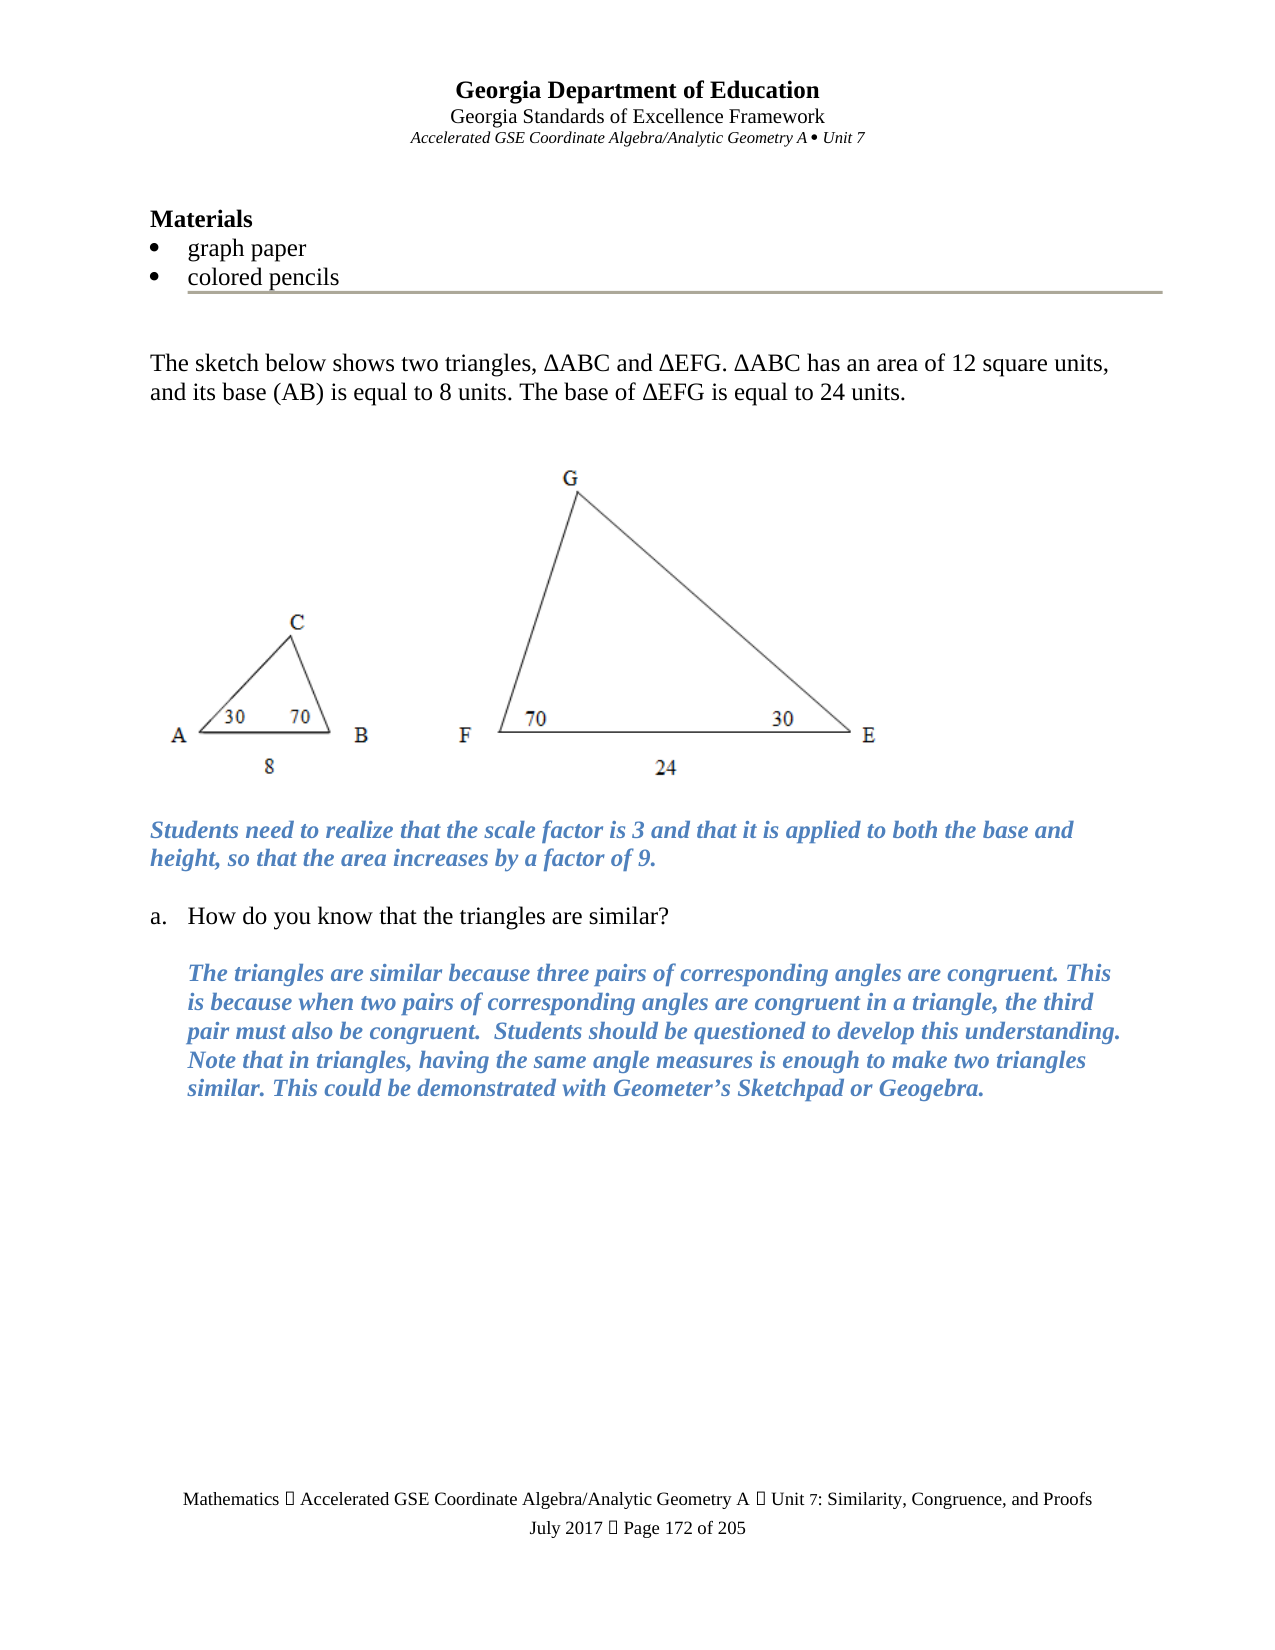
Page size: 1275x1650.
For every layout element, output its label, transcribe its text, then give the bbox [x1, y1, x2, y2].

picture [150, 434, 964, 786]
text Students need to realize that the scale factor is 3 and that it is applied to both the base and height, so that the area increases by a factor of 9. [150, 815, 1125, 872]
list graph paper [150, 233, 1125, 262]
list colored pencils [150, 262, 1125, 291]
list The triangles are similar because three pairs of corresponding angles are congruent. This is because when two pairs of corresponding angles are congruent in a triangle, the third pair must also be congruent. Students should be questioned to develop this understanding. Note that in triangles, having the same angle measures is enough to make two triangles similar. This could be demonstrated with Geometer’s Sketchpad or Geogebra. [187, 958, 1125, 1102]
list How do you know that the triangles are similar? [150, 901, 1117, 930]
text The sketch below shows two triangles, ∆ABC and ∆EFG. ∆ABC has an area of 12 square units, and its base (AB) is equal to 8 units. The base of ∆EFG is equal to 24 units. [150, 348, 1125, 406]
text Materials [150, 204, 1125, 233]
